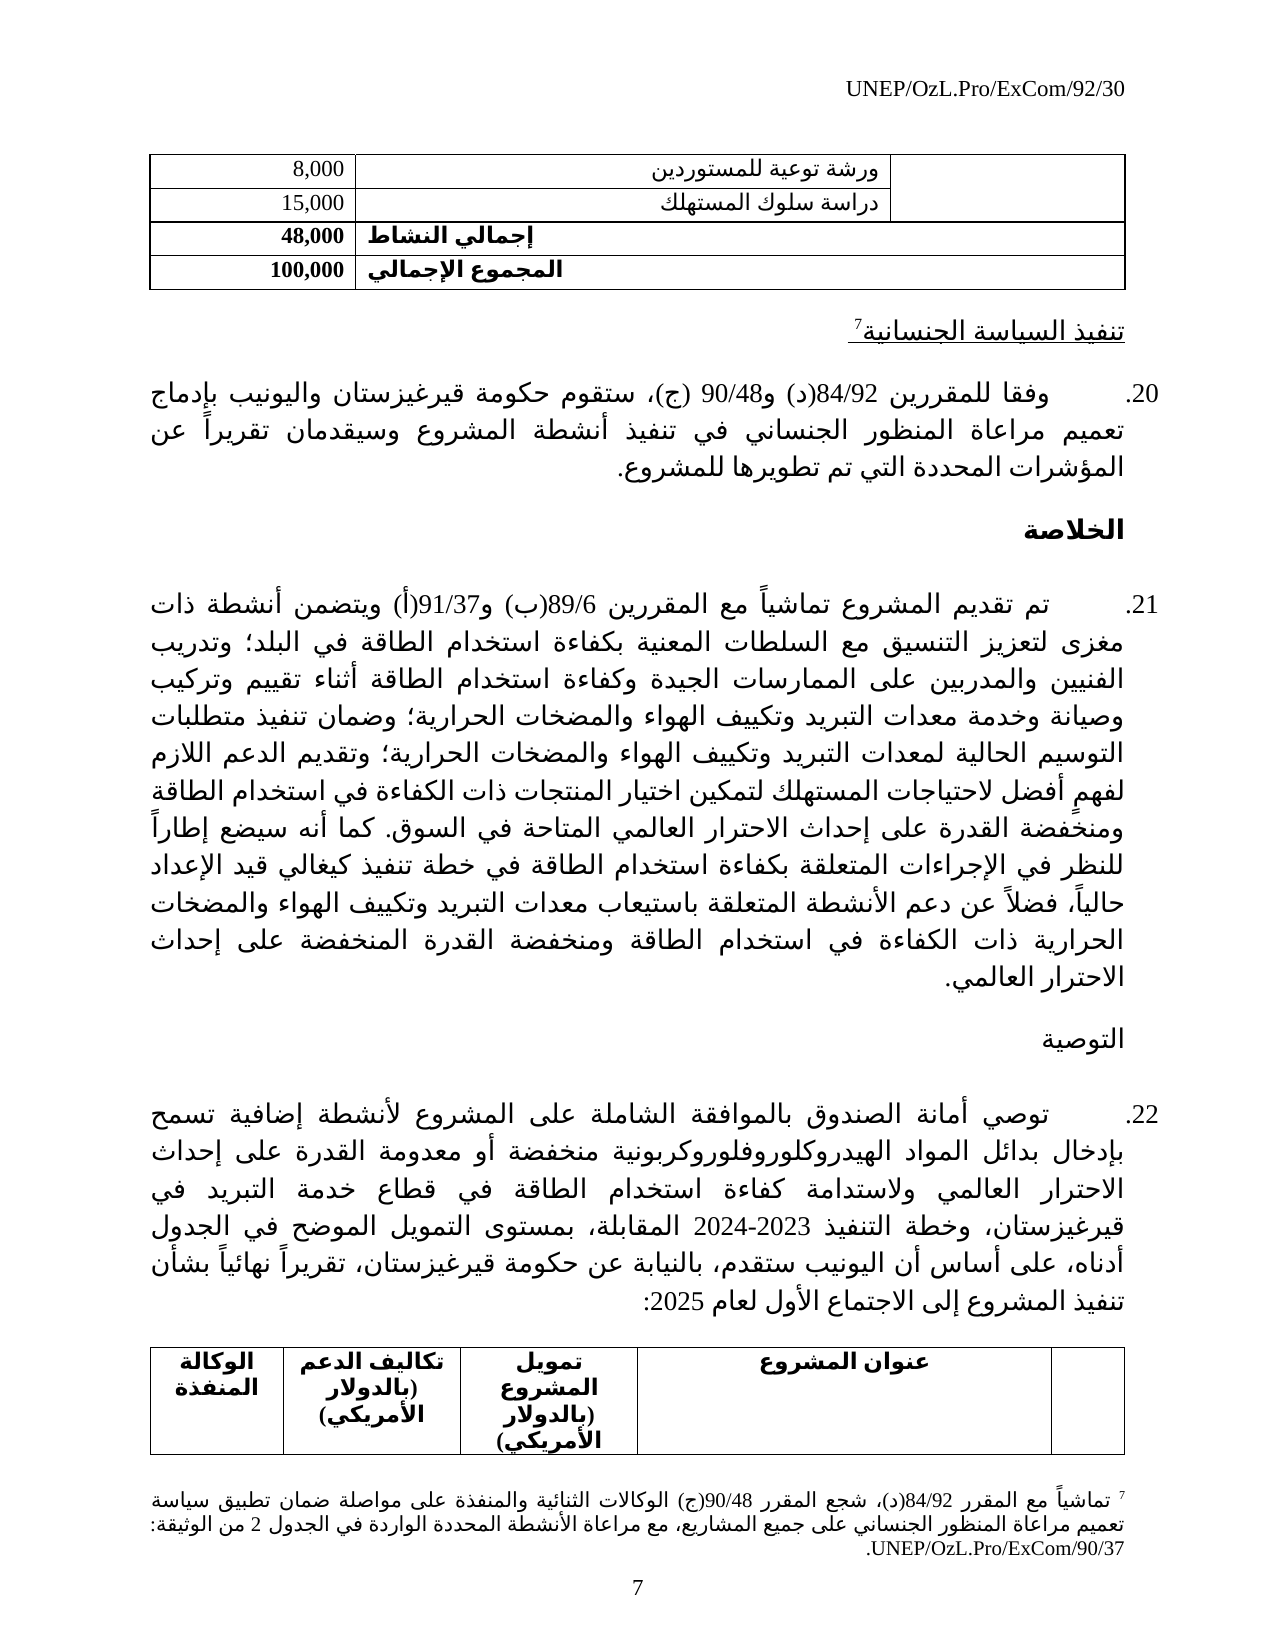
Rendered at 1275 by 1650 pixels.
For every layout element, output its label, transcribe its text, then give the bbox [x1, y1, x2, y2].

table_cell دراسة سلوك المستهلك [356, 189, 890, 221]
table_header تمويل المشروع (بالدولار الأمريكي) [461, 1348, 637, 1453]
table_cell ورشة توعية للمستوردين [356, 155, 890, 188]
table_cell 48,000 [151, 223, 355, 255]
table_header عنوان المشروع [638, 1348, 1051, 1453]
table_header [1052, 1348, 1124, 1453]
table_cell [891, 155, 1124, 221]
table_cell إجمالي النشاط [356, 223, 1124, 255]
subtitle وفقا للمقررين 84/92(د) و90/48 (ج)، ستقوم حكومة قيرغيزستان واليونيب بإدماج تعميم مراعاة المنظور الجنساني في تنفيذ أنشطة المشروع وسيقدمان تقريراً عن المؤشرات المحددة التي تم تطويرها للمشروع. [150, 377, 1125, 483]
table_header الوكالة المنفذة [151, 1348, 283, 1453]
text التوصية [150, 1024, 1125, 1055]
text الخلاصة [150, 514, 1125, 545]
table_header تكاليف الدعم (بالدولار الأمريكي) [284, 1348, 460, 1453]
table_cell 8,000 [151, 154, 356, 188]
table_cell 15,000 [151, 189, 355, 221]
table_cell 100,000 [151, 256, 355, 289]
subtitle توصي أمانة الصندوق بالموافقة الشاملة على المشروع لأنشطة إضافية تسمح بإدخال بدائل المواد الهيدروكلوروفلوروكربونية منخفضة أو معدومة القدرة على إحداث الاحترار العالمي ولاستدامة كفاءة استخدام الطاقة في قطاع خدمة التبريد في قيرغيزستان، وخطة التنفيذ 2023-2024 المقابلة، بمستوى التمويل الموضح في الجدول أدناه، على أساس أن اليونيب ستقدم، بالنيابة عن حكومة قيرغيزستان، تقريراً نهائياً بشأن تنفيذ المشروع إلى الاجتماع الأول لعام 2025: [150, 1098, 1125, 1316]
subtitle تم تقديم المشروع تماشياً مع المقررين 89/6(ب) و91/37(أ) ويتضمن أنشطة ذات مغزى لتعزيز التنسيق مع السلطات المعنية بكفاءة استخدام الطاقة في البلد؛ وتدريب الفنيين والمدربين على الممارسات الجيدة وكفاءة استخدام الطاقة أثناء تقييم وتركيب وصيانة وخدمة معدات التبريد وتكييف الهواء والمضخات الحرارية؛ وضمان تنفيذ متطلبات التوسيم الحالية لمعدات التبريد وتكييف الهواء والمضخات الحرارية؛ وتقديم الدعم اللازم لفهمٍ أفضل لاحتياجات المستهلك لتمكين اختيار المنتجات ذات الكفاءة في استخدام الطاقة ومنخفضة القدرة على إحداث الاحترار العالمي المتاحة في السوق. كما أنه سيضع إطاراً للنظر في الإجراءات المتعلقة بكفاءة استخدام الطاقة في خطة تنفيذ كيغالي قيد الإعداد حالياً، فضلاً عن دعم الأنشطة المتعلقة باستيعاب معدات التبريد وتكييف الهواء والمضخات الحرارية ذات الكفاءة في استخدام الطاقة ومنخفضة القدرة المنخفضة على إحداث الاحترار العالمي. [150, 588, 1125, 992]
subtitle تنفيذ السياسة الجنسانية [150, 315, 1125, 346]
table_cell المجموع الإجمالي [356, 256, 1124, 289]
